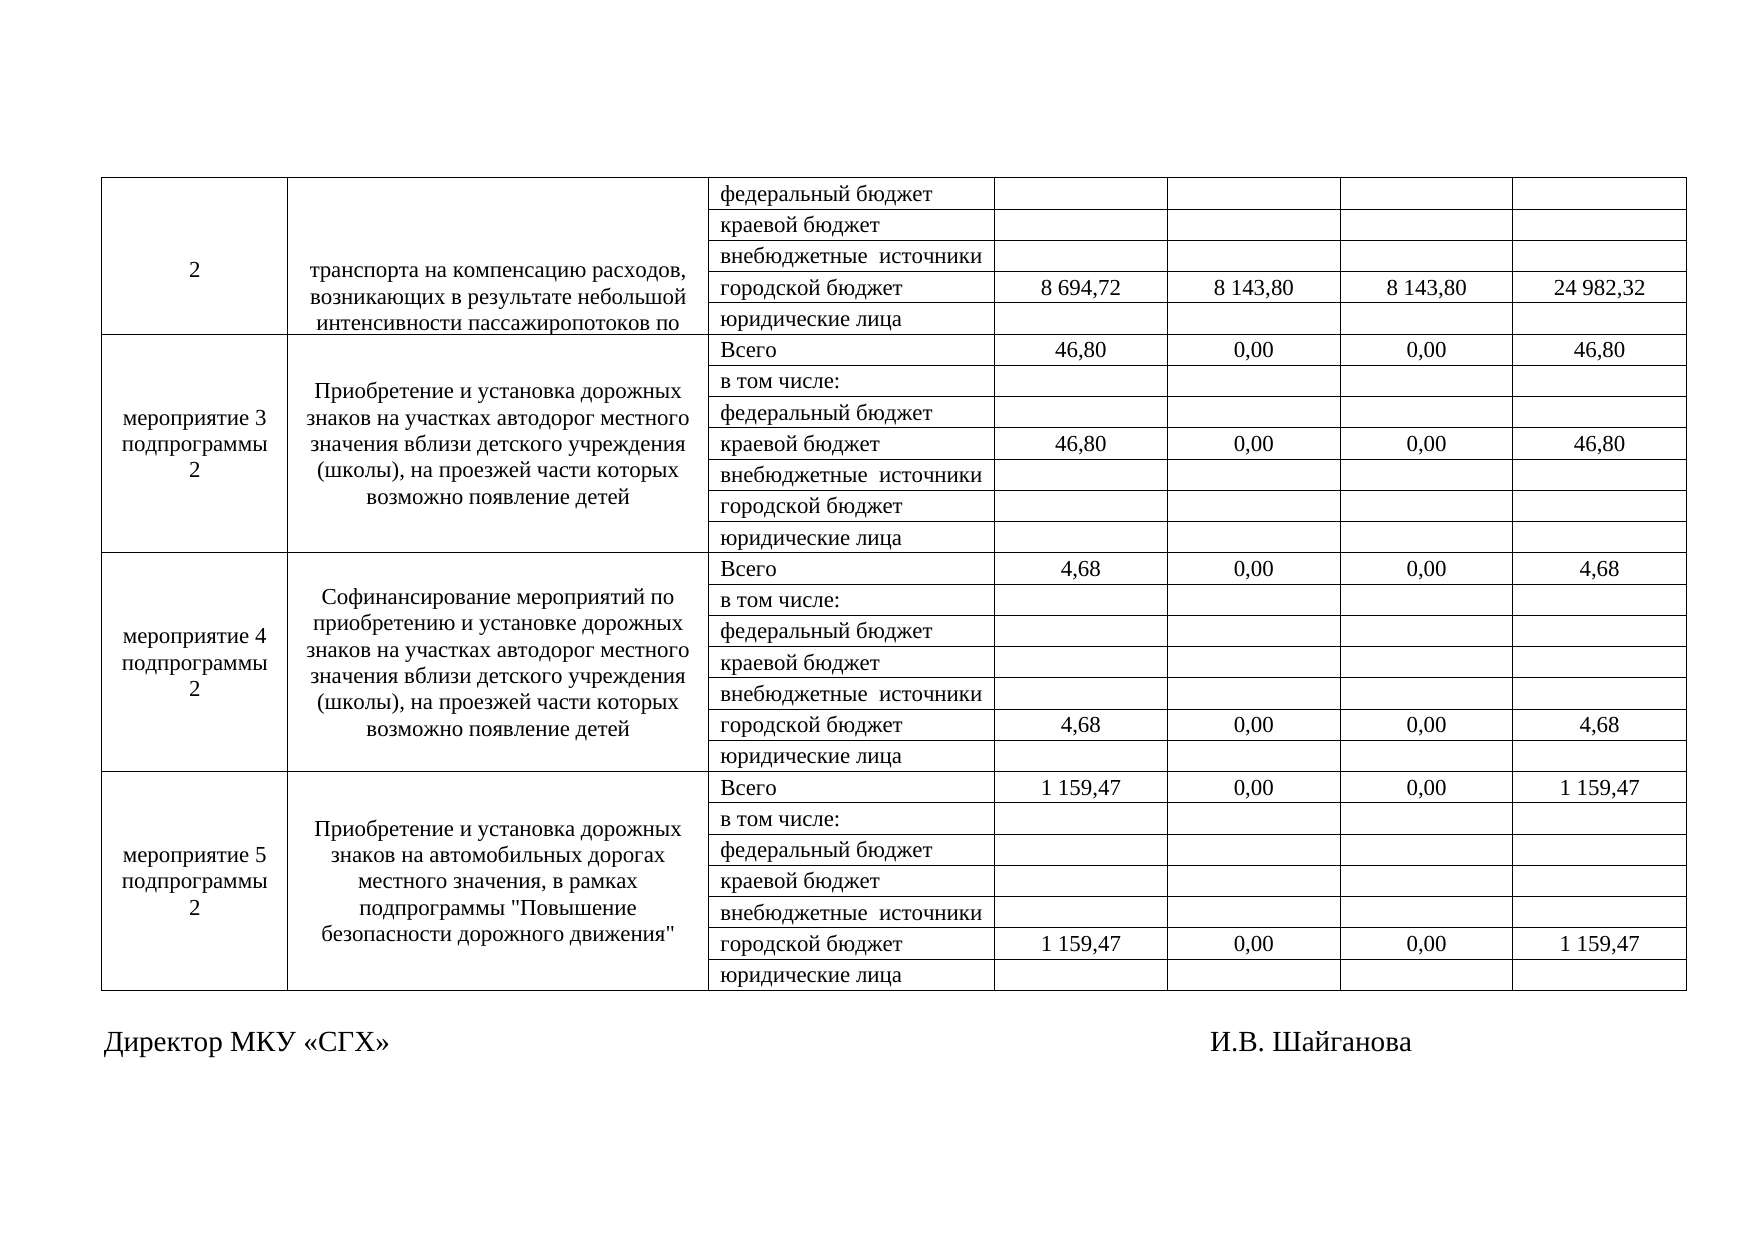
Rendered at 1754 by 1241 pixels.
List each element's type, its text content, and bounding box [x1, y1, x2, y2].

table_cell в том числе: [709, 585, 994, 615]
table_cell [1168, 960, 1340, 990]
table_cell [995, 585, 1167, 615]
table_cell [1341, 366, 1512, 396]
table_cell [1513, 803, 1686, 833]
table_cell [995, 678, 1167, 708]
table_cell Всего [709, 335, 994, 365]
table_cell [995, 647, 1167, 677]
table_cell [1341, 210, 1512, 240]
table_cell [1341, 585, 1512, 615]
table_cell 8 143,80 [1168, 272, 1340, 302]
table_cell [995, 178, 1167, 208]
table_cell городской бюджет [709, 710, 994, 740]
table_cell [1513, 522, 1686, 552]
table_cell 4,68 [1513, 710, 1686, 740]
table_cell [1168, 897, 1340, 927]
table_cell [995, 803, 1167, 833]
table_cell [1341, 866, 1512, 896]
table_cell [1341, 303, 1512, 333]
table_cell [1513, 241, 1686, 271]
table_cell [995, 460, 1167, 490]
table_cell 0,00 [1341, 428, 1512, 458]
table_cell городской бюджет [709, 272, 994, 302]
table_cell внебюджетные источники [709, 460, 994, 490]
table_cell [1513, 303, 1686, 333]
table_cell 46,80 [1513, 428, 1686, 458]
table_cell [1341, 678, 1512, 708]
table_cell [995, 741, 1167, 771]
table_cell 0,00 [1168, 710, 1340, 740]
table_cell [1168, 835, 1340, 865]
table_cell [1513, 647, 1686, 677]
table_cell [1513, 397, 1686, 427]
table_cell [1513, 178, 1686, 208]
table_cell [1168, 397, 1340, 427]
table_cell [1341, 241, 1512, 271]
table_cell 46,80 [995, 428, 1167, 458]
table_cell [1513, 616, 1686, 646]
table_cell внебюджетные источники [709, 897, 994, 927]
table_cell [1168, 491, 1340, 521]
table_cell 24 982,32 [1513, 272, 1686, 302]
table_cell 4,68 [995, 710, 1167, 740]
table_cell Приобретение и установка дорожных знаков на автомобильных дорогах местного значения, в рамках подпрограммы "Повышение безопасности дорожного движения" [288, 772, 708, 990]
table_cell 0,00 [1341, 553, 1512, 583]
table_cell 1 159,47 [1513, 928, 1686, 958]
table_cell [1168, 741, 1340, 771]
table_cell [1513, 366, 1686, 396]
table_cell [1341, 522, 1512, 552]
table_cell [1513, 866, 1686, 896]
table_cell [995, 897, 1167, 927]
table_cell [1341, 960, 1512, 990]
table_cell 0,00 [1168, 553, 1340, 583]
table_cell [1513, 741, 1686, 771]
table_cell 1 159,47 [995, 928, 1167, 958]
table_cell 4,68 [995, 553, 1167, 583]
table_cell [1513, 678, 1686, 708]
table_cell 0,00 [1341, 710, 1512, 740]
table_cell [1513, 897, 1686, 927]
table_cell [1341, 835, 1512, 865]
table_cell [1168, 178, 1340, 208]
table_cell [1341, 803, 1512, 833]
table_cell городской бюджет [709, 928, 994, 958]
table_cell в том числе: [709, 803, 994, 833]
table_cell Всего [709, 553, 994, 583]
table_cell [1168, 585, 1340, 615]
table_cell внебюджетные источники [709, 241, 994, 271]
table_cell 1 159,47 [1513, 772, 1686, 802]
table_cell [1168, 210, 1340, 240]
table_cell федеральный бюджет [709, 178, 994, 208]
table_cell [1341, 178, 1512, 208]
table_cell [1513, 960, 1686, 990]
table_cell [995, 522, 1167, 552]
table_cell 0,00 [1341, 772, 1512, 802]
table_cell [1341, 460, 1512, 490]
table_cell 0,00 [1168, 772, 1340, 802]
table_cell [1341, 741, 1512, 771]
table_cell федеральный бюджет [709, 616, 994, 646]
table_cell [995, 210, 1167, 240]
table_cell мероприятие 3 подпрограммы 2 [102, 335, 287, 552]
table_cell мероприятие 4 подпрограммы 2 [102, 553, 287, 771]
table_cell юридические лица [709, 960, 994, 990]
table_cell [995, 866, 1167, 896]
text Директор МКУ «СГХ» И.В. Шайганова [103, 1024, 1621, 1058]
table_cell 0,00 [1168, 428, 1340, 458]
table_cell [1168, 616, 1340, 646]
table_cell [1168, 647, 1340, 677]
table_cell [1168, 803, 1340, 833]
table_cell [1168, 366, 1340, 396]
table_cell [1513, 460, 1686, 490]
table_cell в том числе: [709, 366, 994, 396]
table_cell [1168, 303, 1340, 333]
table_cell 46,80 [1513, 335, 1686, 365]
table_cell юридические лица [709, 741, 994, 771]
table_cell [1341, 897, 1512, 927]
table_cell 0,00 [1341, 928, 1512, 958]
table_cell краевой бюджет [709, 210, 994, 240]
table_cell [1341, 397, 1512, 427]
table_cell [995, 241, 1167, 271]
table_cell 0,00 [1168, 335, 1340, 365]
table_cell 8 694,72 [995, 272, 1167, 302]
table_cell [995, 616, 1167, 646]
table_cell [1513, 585, 1686, 615]
table_cell [1168, 522, 1340, 552]
table_cell краевой бюджет [709, 428, 994, 458]
table_cell Приобретение и установка дорожных знаков на участках автодорог местного значения вблизи детского учреждения (школы), на проезжей части которых возможно появление детей [288, 335, 708, 552]
table_cell юридические лица [709, 522, 994, 552]
table_cell [1168, 866, 1340, 896]
table_cell [1168, 460, 1340, 490]
table_cell юридические лица [709, 303, 994, 333]
table_cell [1341, 616, 1512, 646]
table_cell городской бюджет [709, 491, 994, 521]
table_cell краевой бюджет [709, 647, 994, 677]
table_cell 0,00 [1168, 928, 1340, 958]
table_cell [995, 366, 1167, 396]
table_cell [1513, 210, 1686, 240]
table_cell [995, 303, 1167, 333]
table_cell [1341, 491, 1512, 521]
table_cell [1168, 678, 1340, 708]
table_cell краевой бюджет [709, 866, 994, 896]
table_cell [1513, 835, 1686, 865]
table_cell 4,68 [1513, 553, 1686, 583]
table_cell [995, 960, 1167, 990]
table_cell федеральный бюджет [709, 397, 994, 427]
table_cell 1 159,47 [995, 772, 1167, 802]
table_cell [1341, 647, 1512, 677]
table_cell 8 143,80 [1341, 272, 1512, 302]
table_cell [1168, 241, 1340, 271]
table_cell 0,00 [1341, 335, 1512, 365]
table_cell [1513, 491, 1686, 521]
table_cell [995, 397, 1167, 427]
table_cell Софинансирование мероприятий по приобретению и установке дорожных знаков на участках автодорог местного значения вблизи детского учреждения (школы), на проезжей части которых возможно появление детей [288, 553, 708, 771]
table_cell федеральный бюджет [709, 835, 994, 865]
table_cell внебюджетные источники [709, 678, 994, 708]
table_cell 46,80 [995, 335, 1167, 365]
table_cell [995, 835, 1167, 865]
table_cell Всего [709, 772, 994, 802]
table_cell мероприятие 5 подпрограммы 2 [102, 772, 287, 990]
table_cell [995, 491, 1167, 521]
